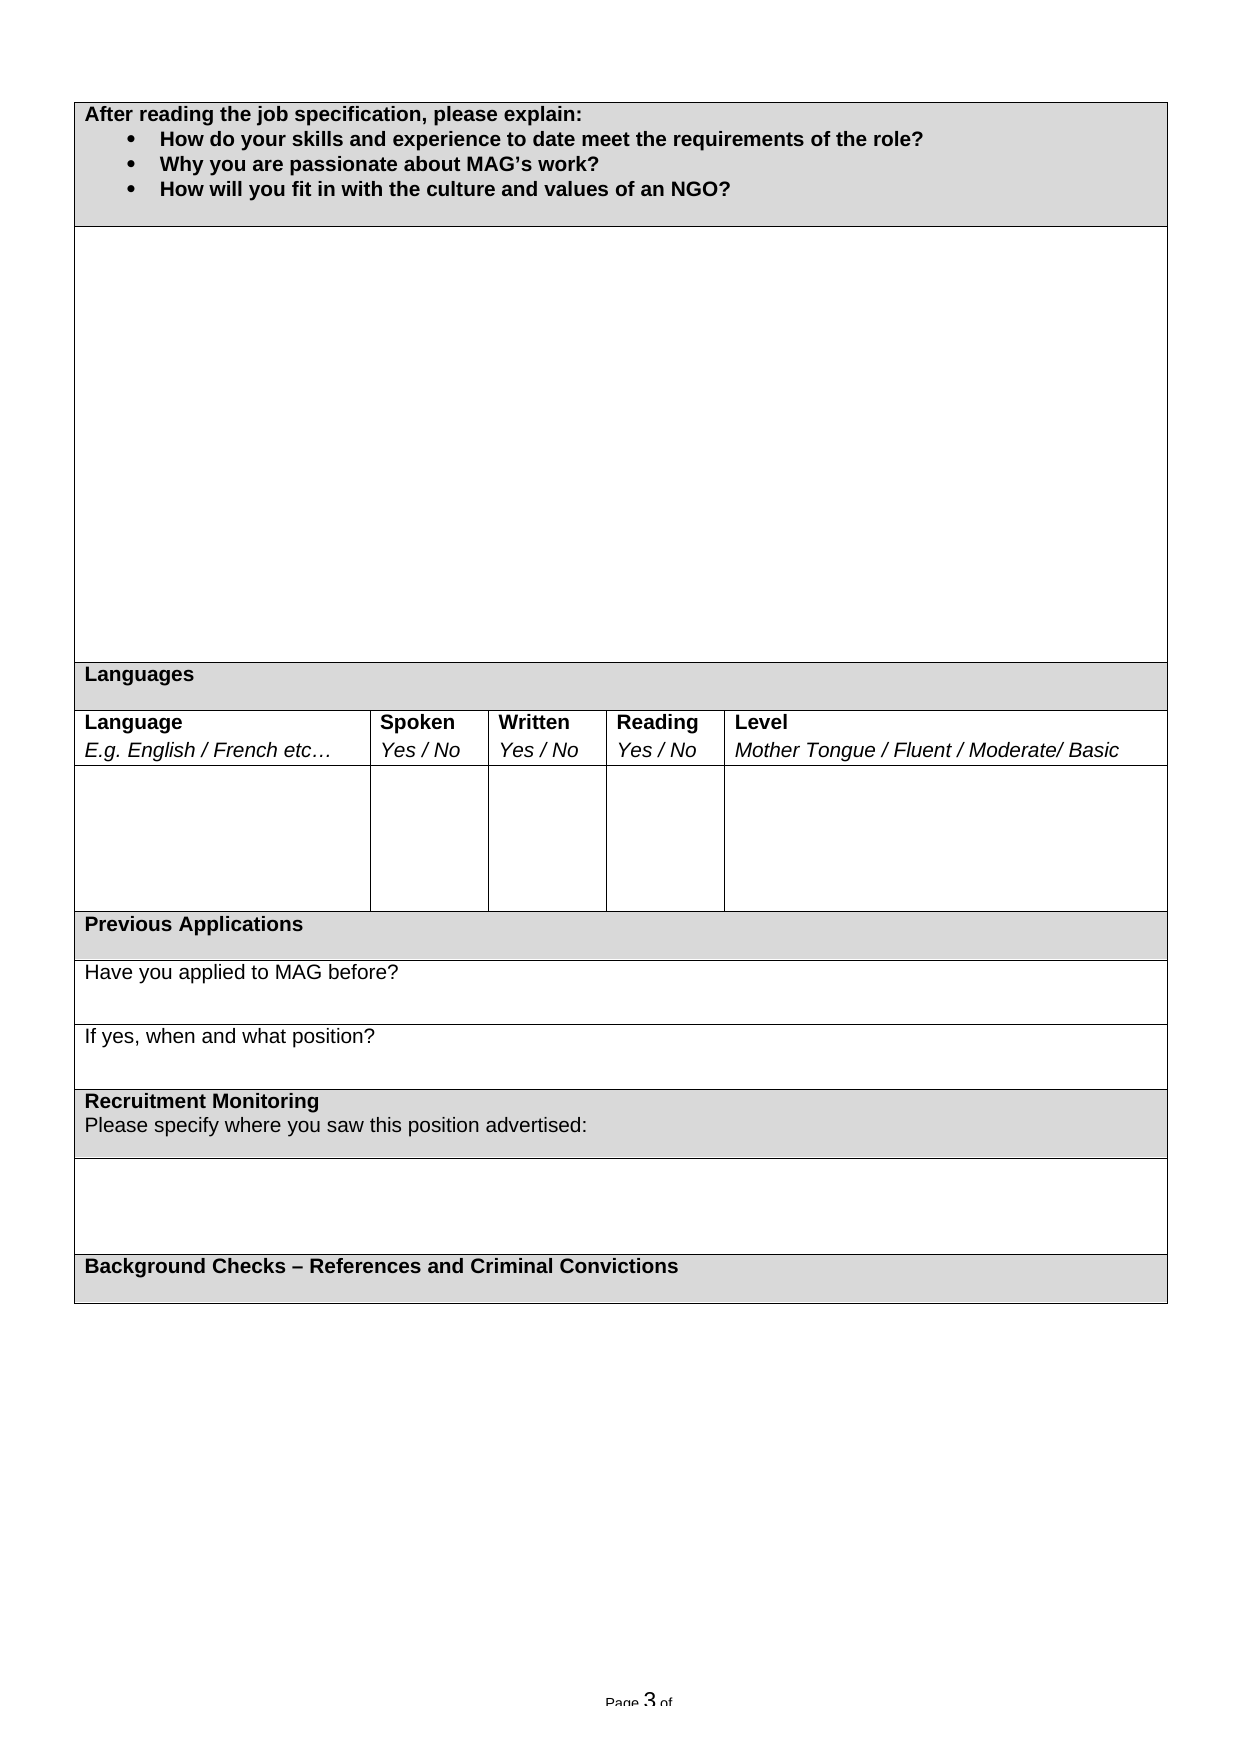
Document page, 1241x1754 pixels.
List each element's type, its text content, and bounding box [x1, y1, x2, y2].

table_cell [75, 227, 1167, 662]
table_cell Spoken Yes / No [371, 711, 488, 765]
table_cell Previous Applications [75, 912, 1167, 959]
table_cell [75, 1159, 1167, 1254]
table_cell If yes, when and what position? [75, 1025, 1167, 1089]
table_cell Reading Yes / No [607, 711, 724, 765]
table_cell [489, 766, 606, 911]
table_header After reading the job specification, please explain: How do your skills and experience to date meet the requirements of the role? Why you are passionate about MAG’s work? How will you fit in with the culture and values of an NGO? [75, 103, 1167, 226]
table_cell [607, 766, 724, 911]
table_cell Background Checks – References and Criminal Convictions [75, 1255, 1167, 1302]
table_cell [75, 766, 370, 911]
table_cell Language E.g. English / French etc… [75, 711, 370, 765]
table_cell [371, 766, 488, 911]
table_cell Languages [75, 663, 1167, 710]
table_cell Have you applied to MAG before? [75, 961, 1167, 1024]
table_cell Recruitment Monitoring Please specify where you saw this position advertised: [75, 1090, 1167, 1157]
table_cell Level Mother Tongue / Fluent / Moderate/ Basic [725, 711, 1167, 765]
table_cell [725, 766, 1167, 911]
table_cell Written Yes / No [489, 711, 606, 765]
